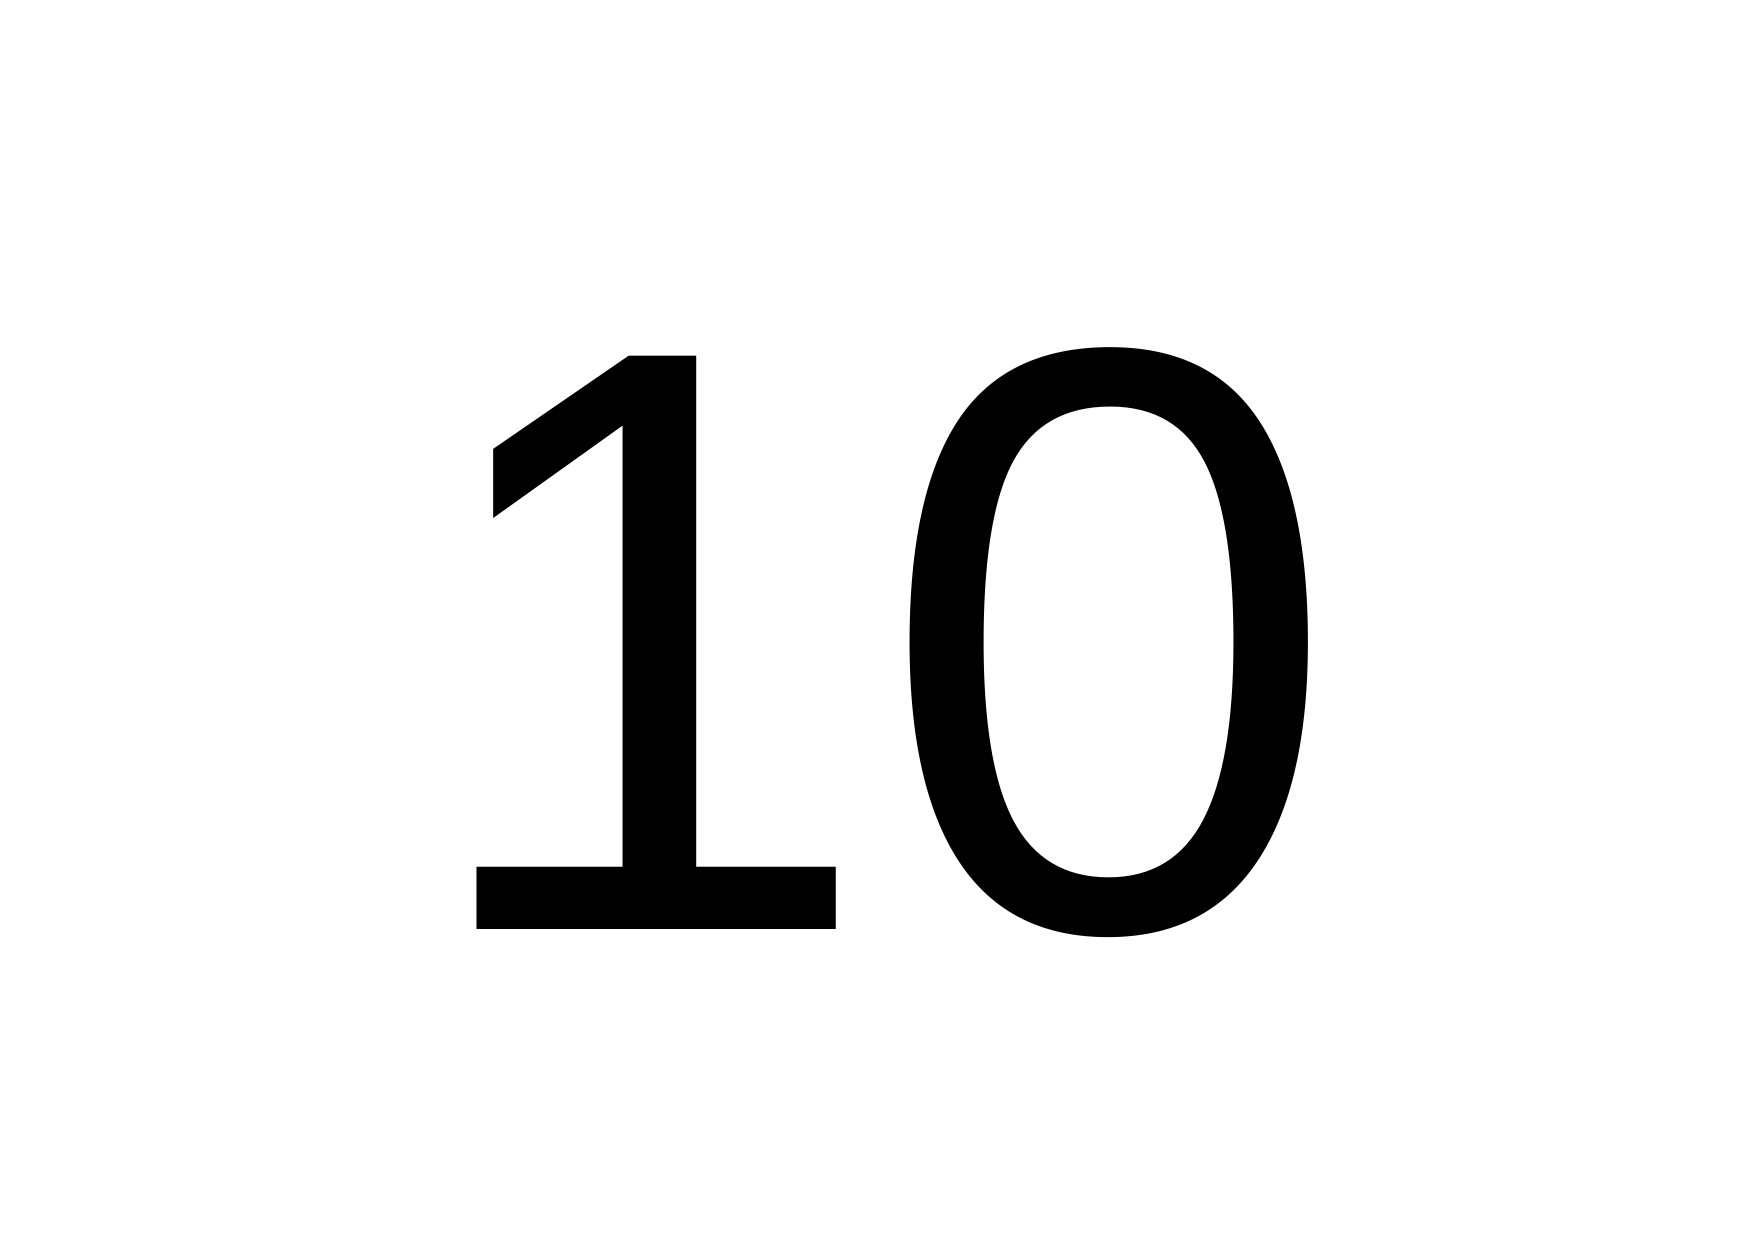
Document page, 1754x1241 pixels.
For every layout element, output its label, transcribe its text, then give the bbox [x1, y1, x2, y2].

text 10 [148, 148, 1606, 1093]
